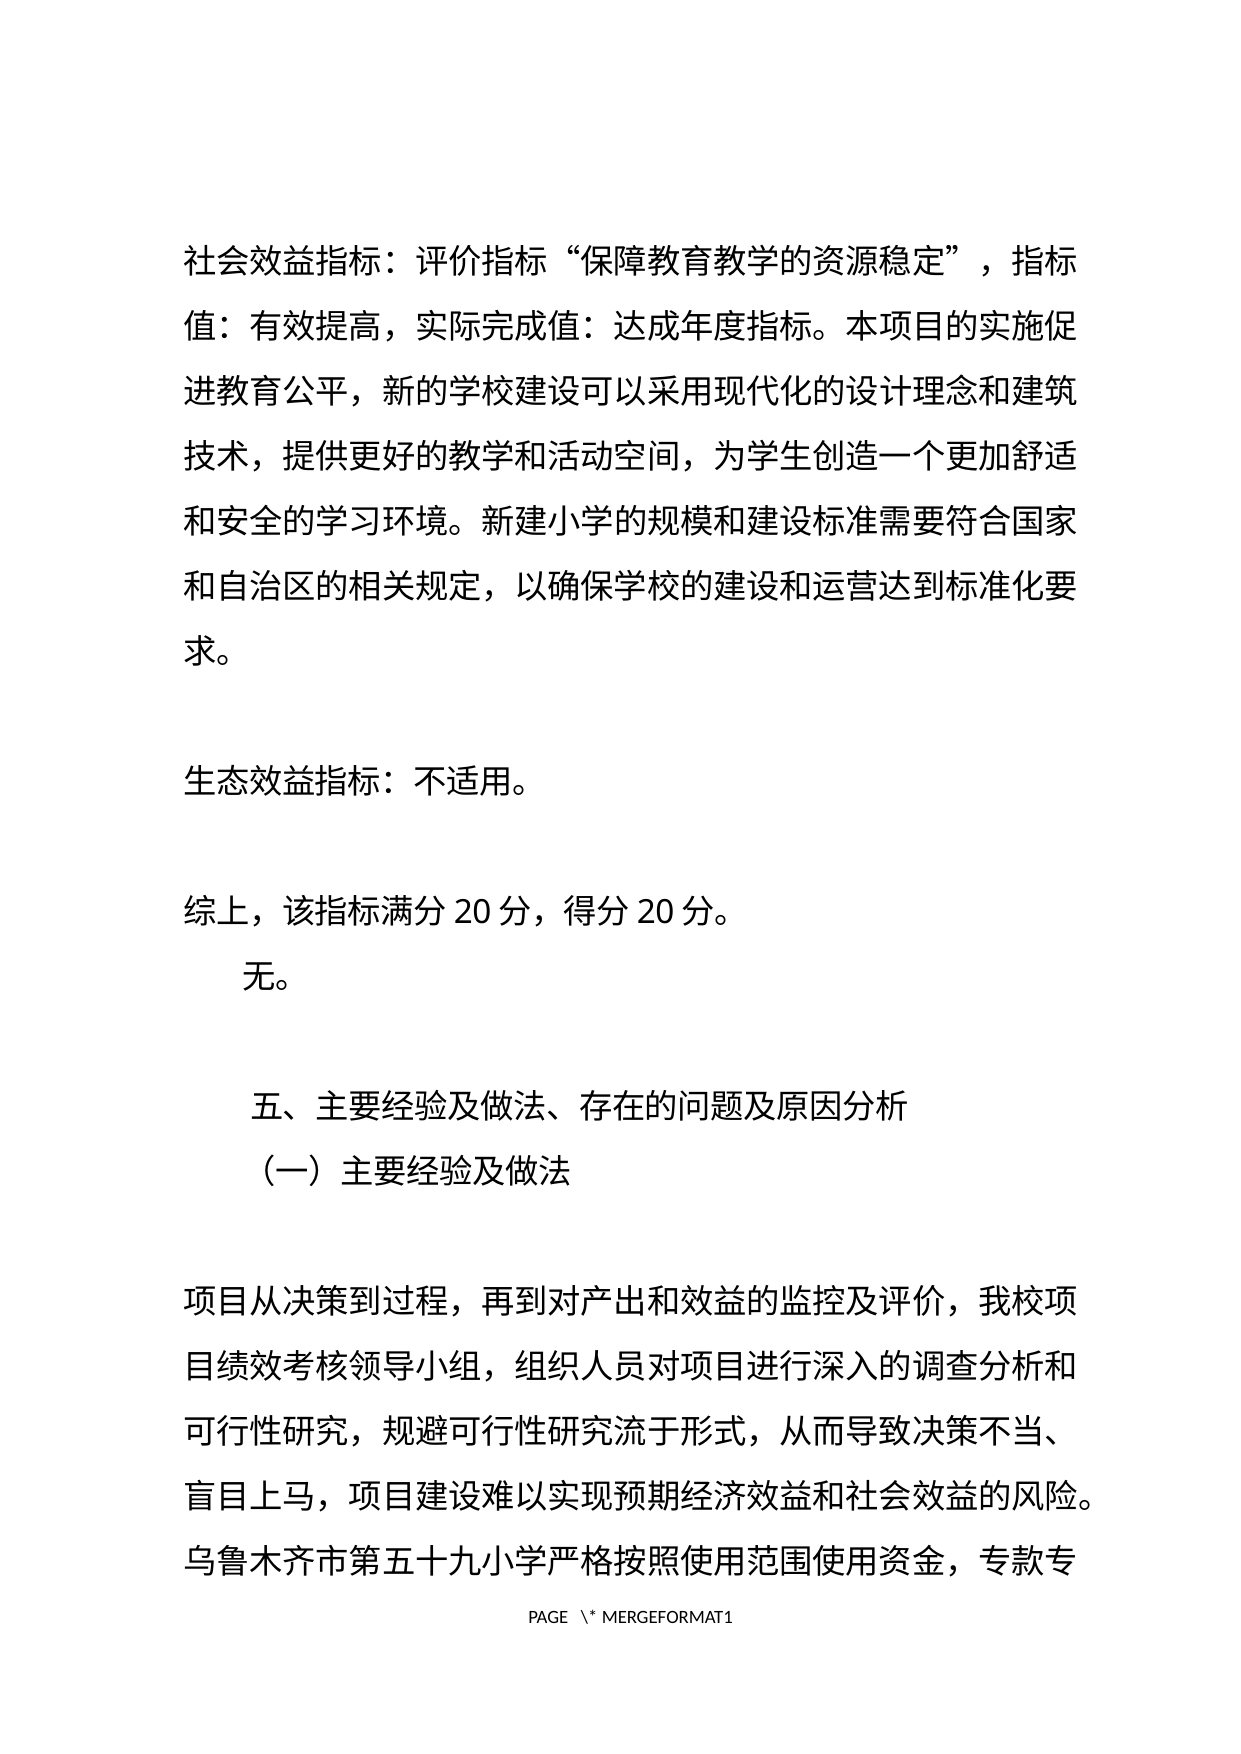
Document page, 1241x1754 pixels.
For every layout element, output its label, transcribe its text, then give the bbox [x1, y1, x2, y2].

text 无。 [183, 942, 1078, 1007]
text 五、主要经验及做法、存在的问题及原因分析 [183, 1072, 1078, 1137]
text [183, 162, 1078, 942]
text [183, 1137, 1078, 1592]
